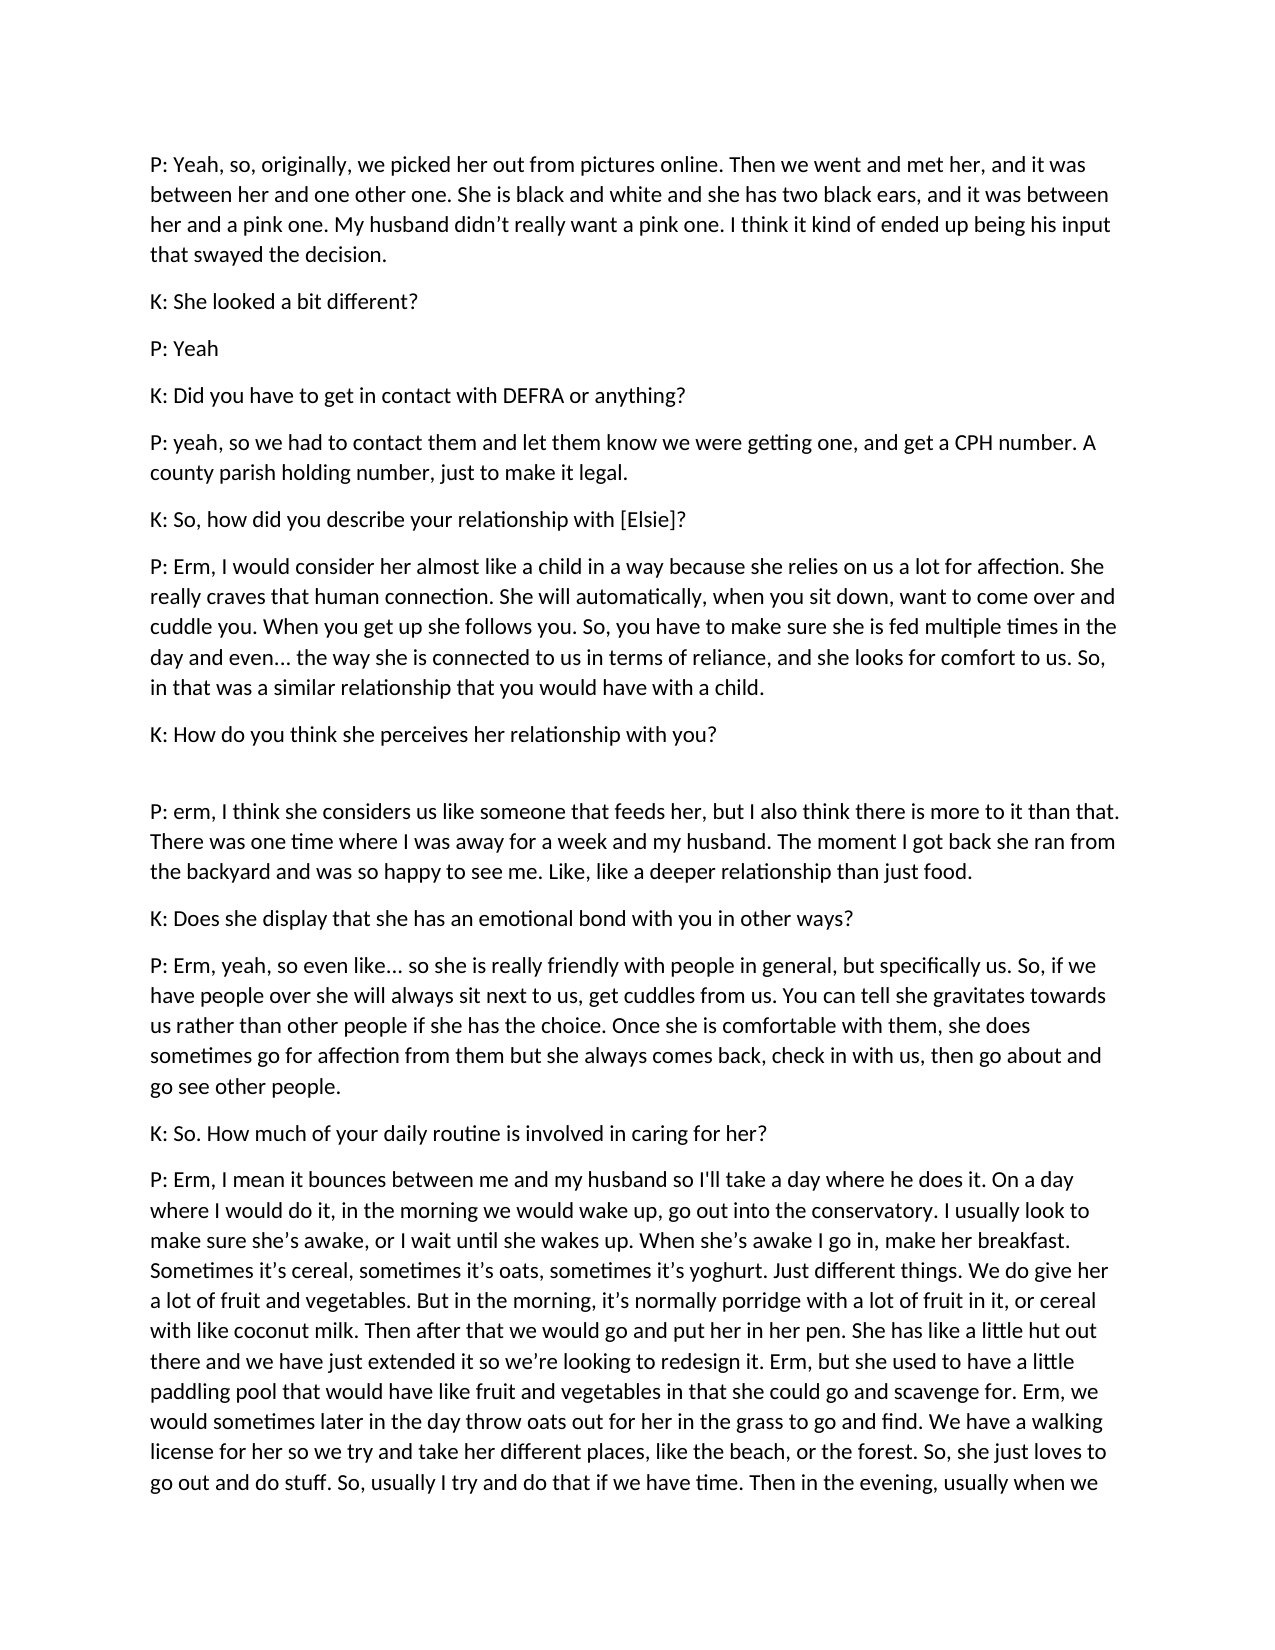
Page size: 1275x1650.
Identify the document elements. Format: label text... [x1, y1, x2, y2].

text P: Yeah [150, 334, 1125, 362]
text P: Erm, yeah, so even like... so she is really friendly with people in general, but specifically us. So, if we have people over she will always sit next to us, get cuddles from us. You can tell she gravitates towards us rather than other people if she has the choice. Once she is comfortable with them, she does sometimes go for affection from them but she always comes back, check in with us, then go about and go see other people. [150, 951, 1125, 1100]
text K: How do you think she perceives her relationship with you? [150, 720, 1125, 778]
text K: So. How much of your daily routine is involved in caring for her? [150, 1119, 1125, 1147]
text P: yeah, so we had to contact them and let them know we were getting one, and get a CPH number. A county parish holding number, just to make it legal. [150, 428, 1125, 486]
text K: Did you have to get in contact with DEFRA or anything? [150, 381, 1125, 409]
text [150, 1166, 1125, 1496]
text K: She looked a bit different? [150, 287, 1125, 316]
text K: So, how did you describe your relationship with [Elsie]? [150, 505, 1125, 533]
text P: Erm, I would consider her almost like a child in a way because she relies on us a lot for affection. She really craves that human connection. She will automatically, when you sit down, want to come over and cuddle you. When you get up she follows you. So, you have to make sure she is fed multiple times in the day and even... the way she is connected to us in terms of reliance, and she looks for comfort to us. So, in that was a similar relationship that you would have with a child. [150, 552, 1125, 701]
text P: erm, I think she considers us like someone that feeds her, but I also think there is more to it than that. There was one time where I was away for a week and my husband. The moment I got back she ran from the backyard and was so happy to see me. Like, like a deeper relationship than just food. [150, 797, 1125, 885]
text K: Does she display that she has an emotional bond with you in other ways? [150, 904, 1125, 932]
text P: Yeah, so, originally, we picked her out from pictures online. Then we went and met her, and it was between her and one other one. She is black and white and she has two black ears, and it was between her and a pink one. My husband didn’t really want a pink one. I think it kind of ended up being his input that swayed the decision. [150, 150, 1125, 269]
